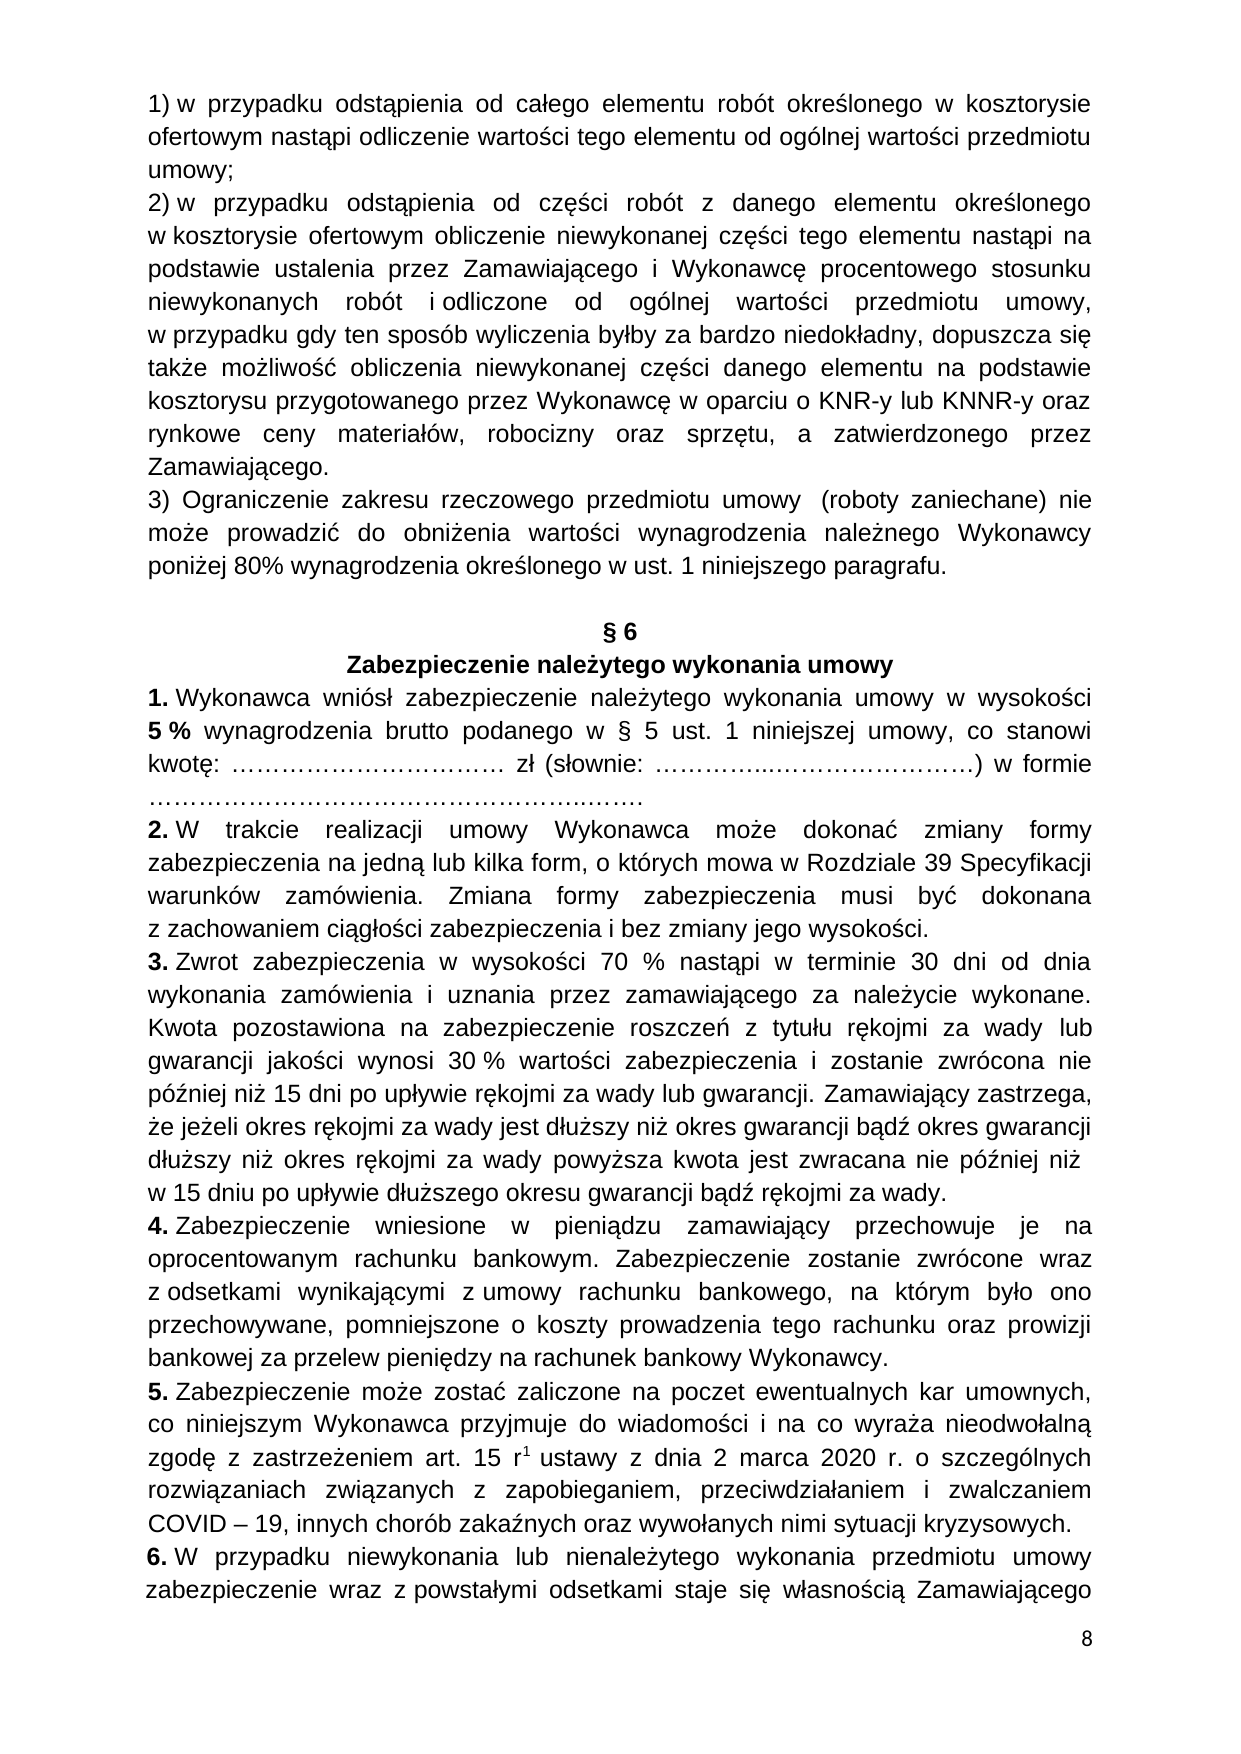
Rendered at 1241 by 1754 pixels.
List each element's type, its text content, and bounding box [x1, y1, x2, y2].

text § 6 [148, 617, 1093, 646]
text 1. Wykonawca wniósł zabezpieczenie należytego wykonania umowy w wysokości 5 % wynagrodzenia brutto podanego w § 5 ust. 1 niniejszej umowy, co stanowi kwotę: …………………………… zł (słownie: …………...……………………) w formie ……………………………………………..……. [148, 683, 1093, 811]
text 4. Zabezpieczenie wniesione w pieniądzu zamawiający przechowuje je na oprocentowanym rachunku bankowym. Zabezpieczenie zostanie zwrócone wraz z odsetkami wynikającymi z umowy rachunku bankowego, na którym było ono przechowywane, pomniejszone o koszty prowadzenia tego rachunku oraz prowizji bankowej za przelew pieniędzy na rachunek bankowy Wykonawcy. [148, 1211, 1093, 1372]
text 3. Zwrot zabezpieczenia w wysokości 70 % nastąpi w terminie 30 dni od dnia wykonania zamówienia i uznania przez zamawiającego za należycie wykonane. Kwota pozostawiona na zabezpieczenie roszczeń z tytułu rękojmi za wady lub gwarancji jakości wynosi 30 % wartości zabezpieczenia i zostanie zwrócona nie później niż 15 dni po upływie rękojmi za wady lub gwarancji. Zamawiający zastrzega, że jeżeli okres rękojmi za wady jest dłuższy niż okres gwarancji bądź okres gwarancji dłuższy niż okres rękojmi za wady powyższa kwota jest zwracana nie później niż w 15 dniu po upływie dłuższego okresu gwarancji bądź rękojmi za wady. [148, 947, 1093, 1207]
text Zabezpieczenie należytego wykonania umowy [148, 650, 1093, 679]
text 2. W trakcie realizacji umowy Wykonawca może dokonać zmiany formy zabezpieczenia na jedną lub kilka form, o których mowa w Rozdziale 39 Specyfikacji warunków zamówienia. Zmiana formy zabezpieczenia musi być dokonana z zachowaniem ciągłości zabezpieczenia i bez zmiany jego wysokości. [148, 815, 1093, 943]
text 3) Ograniczenie zakresu rzeczowego przedmiotu umowy (roboty zaniechane) nie może prowadzić do obniżenia wartości wynagrodzenia należnego Wykonawcy poniżej 80% wynagrodzenia określonego w ust. 1 niniejszego paragrafu. [148, 485, 1093, 580]
text 1) w przypadku odstąpienia od całego elementu robót określonego w kosztorysie ofertowym nastąpi odliczenie wartości tego elementu od ogólnej wartości przedmiotu umowy; [148, 89, 1093, 183]
text 2) w przypadku odstąpienia od części robót z danego elementu określonego w kosztorysie ofertowym obliczenie niewykonanej części tego elementu nastąpi na podstawie ustalenia przez Zamawiającego i Wykonawcę procentowego stosunku niewykonanych robót i odliczone od ogólnej wartości przedmiotu umowy, w przypadku gdy ten sposób wyliczenia byłby za bardzo niedokładny, dopuszcza się także możliwość obliczenia niewykonanej części danego elementu na podstawie kosztorysu przygotowanego przez Wykonawcę w oparciu o KNR-y lub KNNR-y oraz rynkowe ceny materiałów, robocizny oraz sprzętu, a zatwierdzonego przez Zamawiającego. [148, 188, 1093, 481]
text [145, 1542, 1093, 1603]
text 5. Zabezpieczenie może zostać zaliczone na poczet ewentualnych kar umownych, co niniejszym Wykonawca przyjmuje do wiadomości i na co wyraża nieodwołalną zgodę z zastrzeżeniem art. 15 r1 ustawy z dnia 2 marca 2020 r. o szczególnych rozwiązaniach związanych z zapobieganiem, przeciwdziałaniem i zwalczaniem COVID – 19, innych chorób zakaźnych oraz wywołanych nimi sytuacji kryzysowych. [148, 1376, 1093, 1537]
